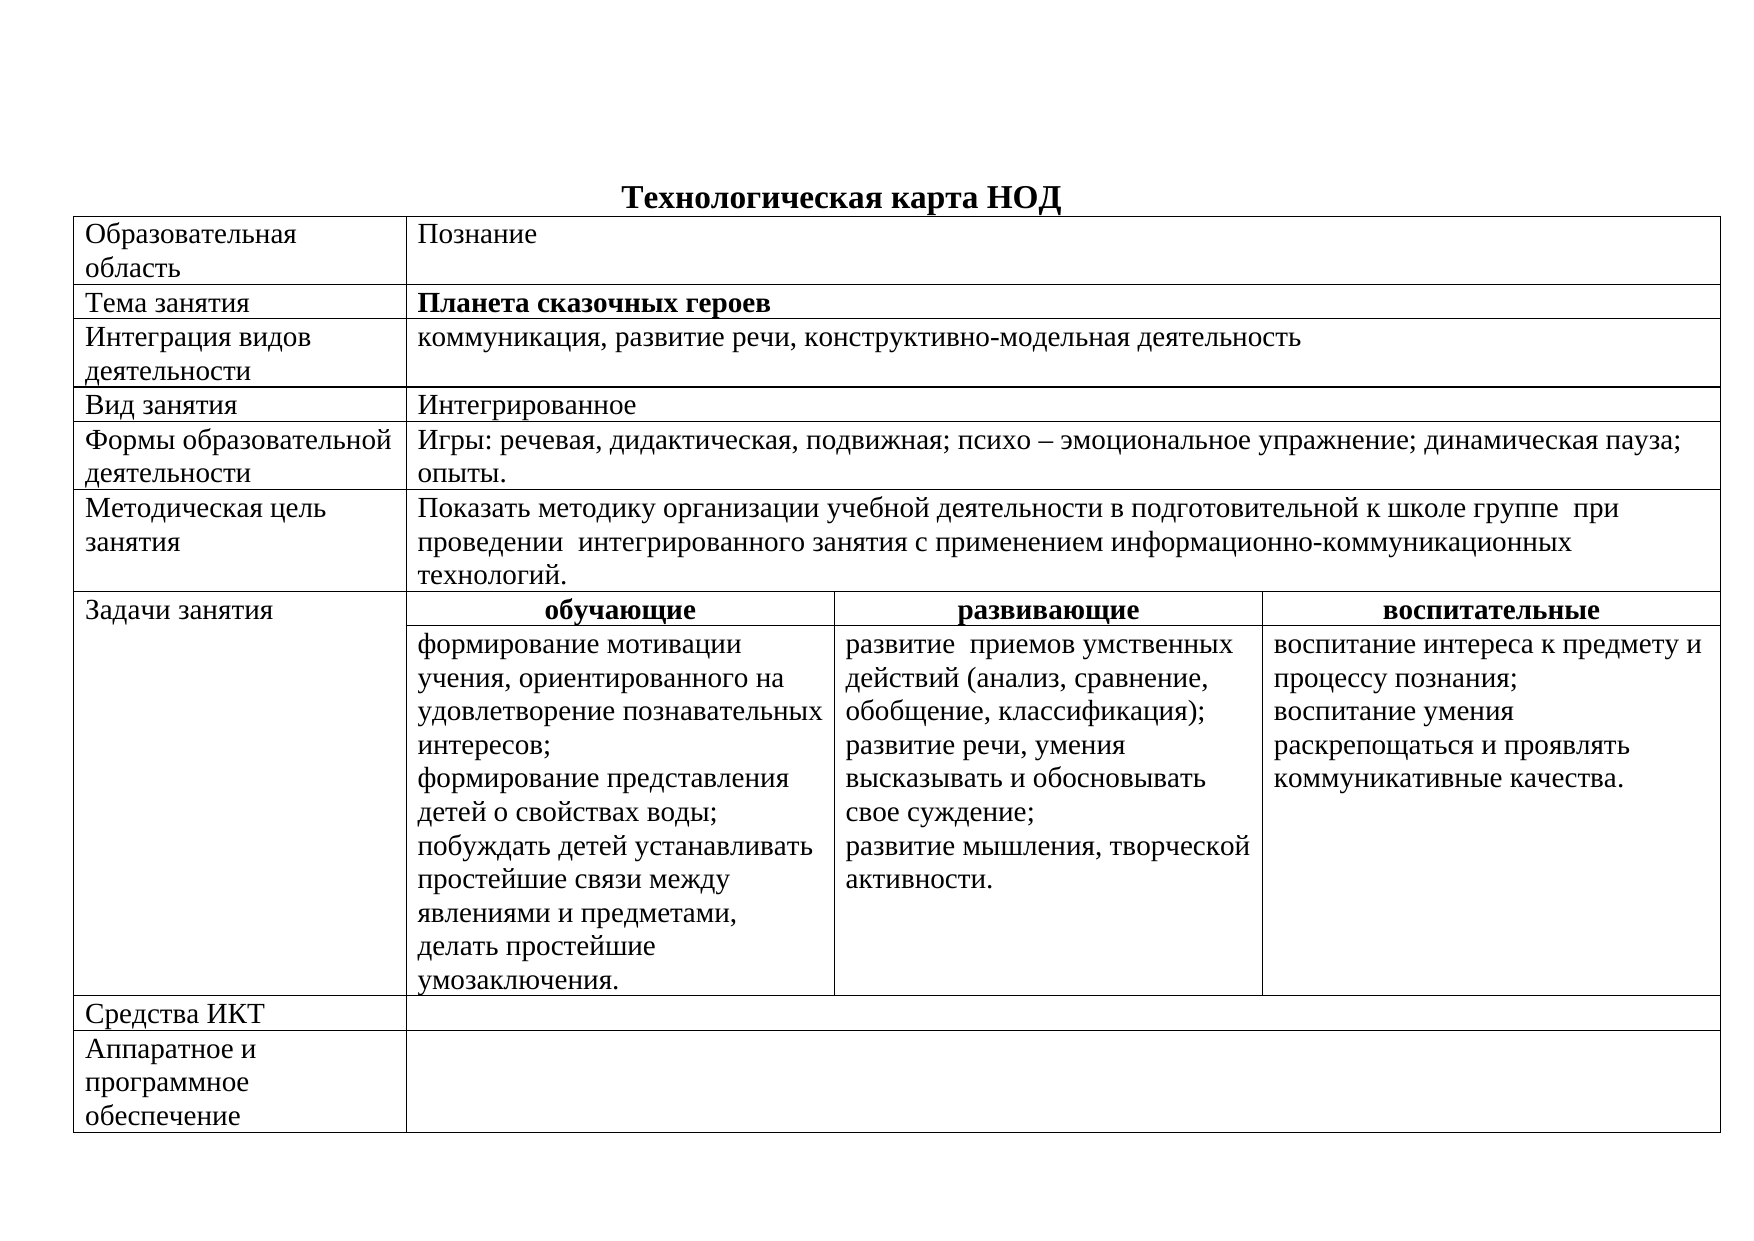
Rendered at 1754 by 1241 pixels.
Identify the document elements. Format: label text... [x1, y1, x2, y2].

table_cell Задачи занятия [74, 592, 406, 995]
table_cell Вид занятия [74, 388, 406, 421]
table_cell Интеграция видов деятельности [74, 319, 406, 386]
table_cell Планета сказочных героев [407, 285, 1720, 318]
table_cell Тема занятия [74, 285, 406, 318]
table_cell Интегрированное [407, 388, 1720, 421]
table_cell воспитательные [1263, 592, 1720, 625]
table_header Познание [407, 217, 1720, 284]
table_cell [407, 996, 1720, 1030]
table_cell формирование мотивации учения, ориентированного на удовлетворение познавательных интересов; формирование представления детей о свойствах воды; побуждать детей устанавливать простейшие связи между явлениями и предметами, делать простейшие умозаключения. [407, 626, 834, 995]
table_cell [74, 1031, 406, 1132]
table_cell воспитание интереса к предмету и процессу познания; воспитание умения раскрепощаться и проявлять коммуникативные качества. [1263, 626, 1720, 995]
table_cell коммуникация, развитие речи, конструктивно-модельная деятельность [407, 319, 1720, 386]
table_cell Показать методику организации учебной деятельности в подготовительной к школе группе при проведении интегрированного занятия с применением информационно-коммуникационных технологий. [407, 490, 1720, 591]
table_cell [407, 1031, 1720, 1132]
table_cell Игры: речевая, дидактическая, подвижная; психо – эмоциональное упражнение; динамическая пауза; опыты. [407, 422, 1720, 489]
table_cell Формы образовательной деятельности [74, 422, 406, 489]
table_cell развитие приемов умственных действий (анализ, сравнение, обобщение, классификация); развитие речи, умения высказывать и обосновывать свое суждение; развитие мышления, творческой активности. [835, 626, 1262, 995]
table_cell обучающие [407, 592, 834, 625]
table_cell развивающие [835, 592, 1262, 625]
table_header Образовательная область [74, 217, 406, 284]
text Технологическая карта НОД [118, 177, 1636, 216]
table_cell Методическая цель занятия [74, 490, 406, 591]
table_cell Средства ИКТ [74, 996, 406, 1030]
